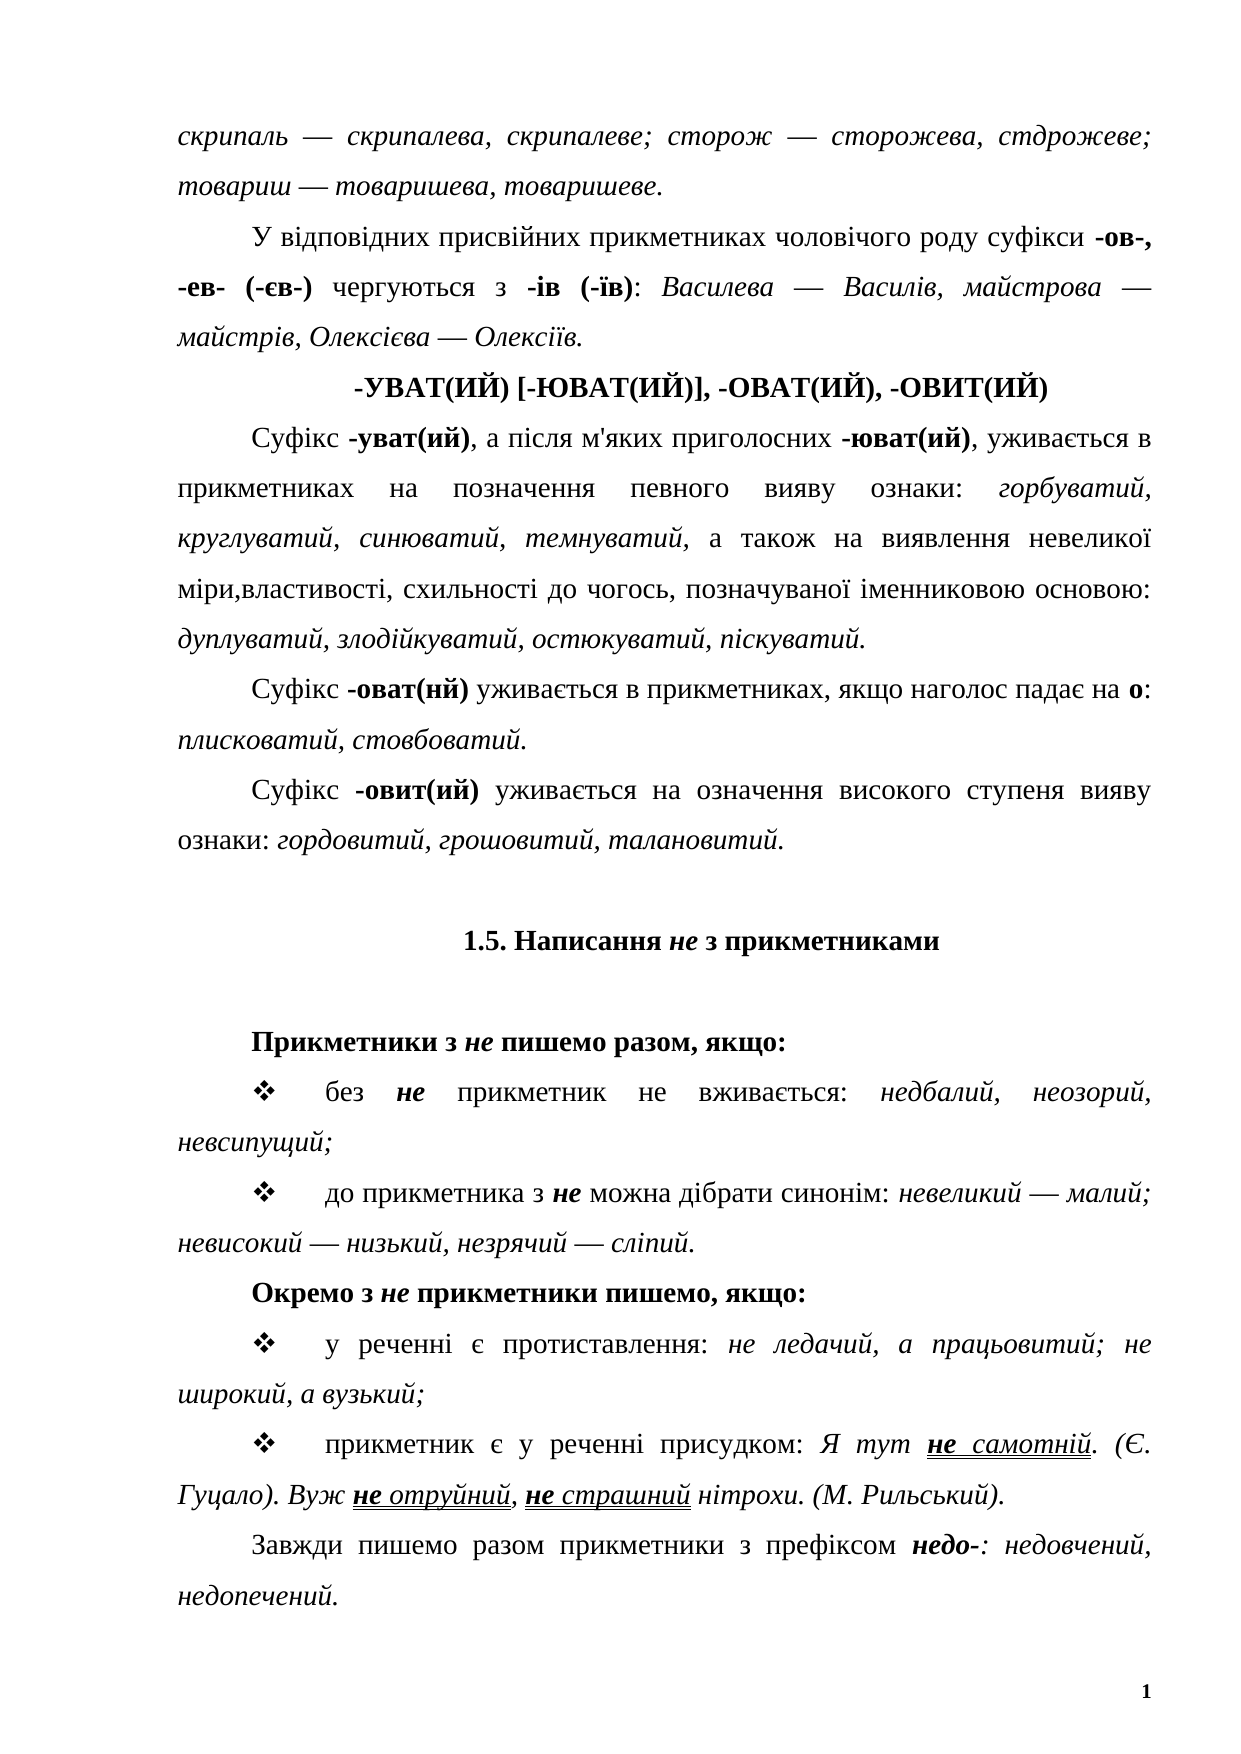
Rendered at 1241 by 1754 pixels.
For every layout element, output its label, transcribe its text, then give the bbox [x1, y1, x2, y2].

text Суфікс -уват(ий), а після м'яких приголосних -юват(ий), уживається в прикметниках на позначення певного вияву ознаки: горбуватий, круглуватий, синюватий, темнуватий, а також на виявлення невеликої міри,властивості, схильності до чогось, позначуваної іменниковою основою: дуплуватий, злодійкуватий, остюкуватий, піскуватий. [177, 420, 1152, 655]
text Прикметники з не пишемо разом, якщо: [177, 1024, 1152, 1057]
text Завжди пишемо разом прикметники з префіксом недо-: недовчений, недопечений. [177, 1527, 1152, 1611]
list прикметник є у реченні присудком: Я тут не самотній. (Є. Гуцало). Вуж не отруйний, не страшний нітрохи. (М. Рильський). [177, 1427, 1152, 1511]
text Окремо з не прикметники пишемо, якщо: [177, 1276, 1152, 1309]
list без не прикметник не вживається: недбалий, неозорий, невсипущий; [177, 1074, 1152, 1158]
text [177, 118, 1152, 202]
text У відповідних присвійних прикметниках чоловічого роду суфікси -ов-, -ев- (-єв-) чергуються з -ів (-їв): Василева — Василів, майстрова — майстрів, Олексієва — Олексіїв. [177, 219, 1152, 353]
text -УВАТ(ИЙ) [-ЮВАТ(ИЙ)], -ОВАТ(ИЙ), -ОВИТ(ИЙ) [177, 370, 1152, 403]
text Суфікс -овит(ий) уживається на означення високого ступеня вияву ознаки: гордовитий, грошовитий, талановитий. [177, 772, 1152, 856]
text Суфікс -оват(нй) уживається в прикметниках, якщо наголос падає на о: плисковатий, стовбоватий. [177, 672, 1152, 755]
list у реченні є протиставлення: не ледачий, а працьовитий; не широкий, а вузький; [177, 1326, 1152, 1410]
list до прикметника з не можна дібрати синонім: невеликий — малий; невисокий — низький, незрячий — сліпий. [177, 1175, 1152, 1259]
text 1.5. Написання не з прикметниками [177, 923, 1152, 957]
